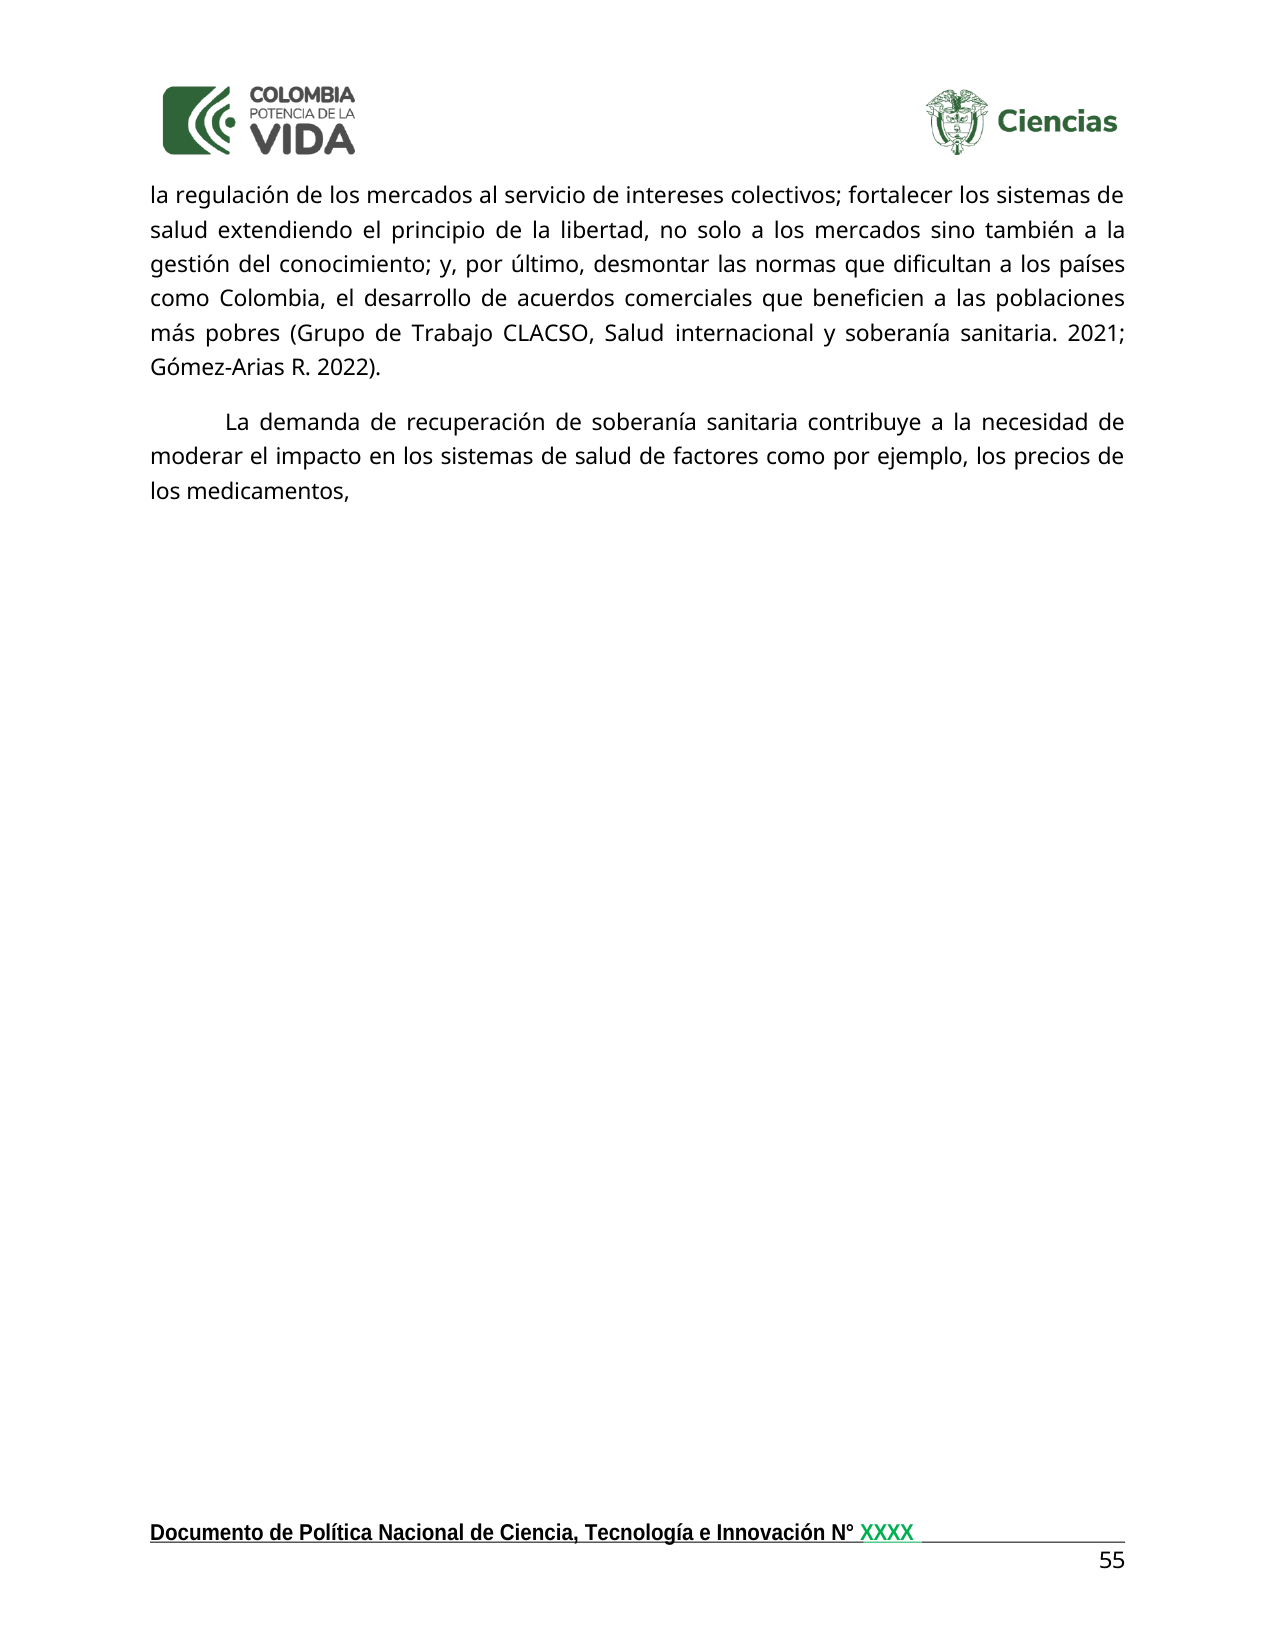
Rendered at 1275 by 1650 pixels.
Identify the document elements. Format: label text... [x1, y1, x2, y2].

picture [915, 81, 1125, 161]
picture [150, 78, 366, 161]
text La demanda de recuperación de soberanía sanitaria contribuye a la necesidad de moderar el impacto en los sistemas de salud de factores como por ejemplo, los precios de los medicamentos, [150, 406, 1126, 506]
